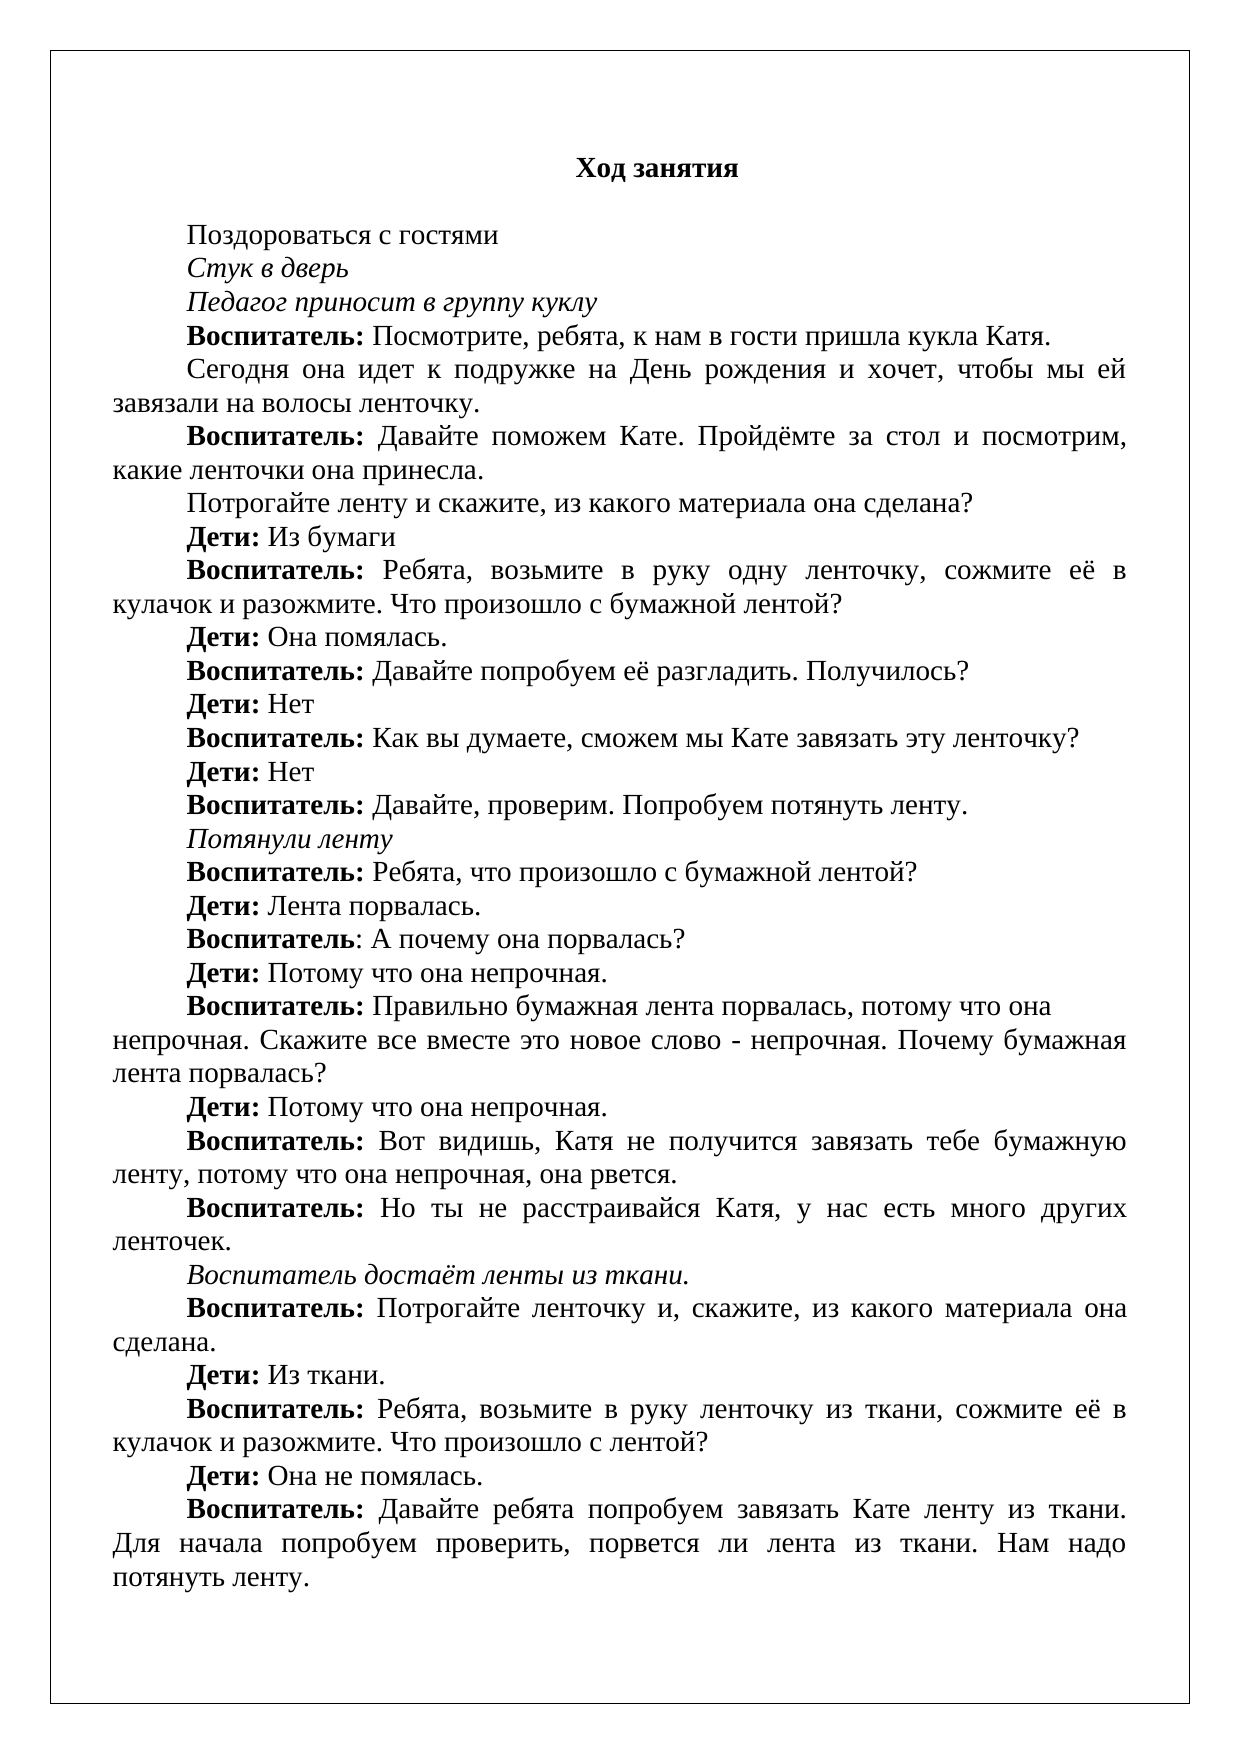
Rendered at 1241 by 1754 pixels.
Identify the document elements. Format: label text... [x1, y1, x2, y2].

text Дети: Она не помялась. [112, 1458, 1128, 1492]
text Воспитатель: Давайте ребята попробуем завязать Кате ленту из ткани. Для начала попробуем проверить, порвется ли лента из ткани. Нам надо потянуть ленту. [112, 1492, 1128, 1592]
text Воспитатель: Давайте поможем Кате. Пройдёмте за стол и посмотрим, какие ленточки она принесла. [112, 418, 1128, 485]
text Воспитатель достаёт ленты из ткани. [112, 1257, 1128, 1290]
text Дети: Лента порвалась. [112, 888, 1128, 921]
text Воспитатель: Ребята, возьмите в руку одну ленточку, сожмите её в кулачок и разожмите. Что произошло с бумажной лентой? [112, 552, 1128, 619]
text Воспитатель: Ребята, возьмите в руку ленточку из ткани, сожмите её в кулачок и разожмите. Что произошло с лентой? [112, 1391, 1128, 1458]
text Дети: Из ткани. [112, 1357, 1128, 1391]
text Воспитатель: Как вы думаете, сможем мы Кате завязать эту ленточку? [112, 720, 1128, 754]
text Воспитатель: Ребята, что произошло с бумажной лентой? [112, 854, 1128, 888]
text Сегодня она идет к подружке на День рождения и хочет, чтобы мы ей завязали на волосы ленточку. [112, 351, 1128, 418]
text Стук в дверь [112, 251, 1128, 284]
text Дети: Она помялась. [112, 619, 1128, 653]
text Потрогайте ленту и скажите, из какого материала она сделана? [112, 485, 1128, 519]
text Ход занятия [112, 150, 1128, 183]
text непрочная. Скажите все вместе это новое слово - непрочная. Почему бумажная лента порвалась? [112, 1022, 1128, 1089]
text Воспитатель: Давайте, проверим. Попробуем потянуть ленту. [112, 787, 1128, 821]
text Воспитатель: Правильно бумажная лента порвалась, потому что она [112, 988, 1128, 1022]
text Воспитатель: Давайте попробуем её разгладить. Получилось? [112, 653, 1128, 687]
text Воспитатель: Посмотрите, ребята, к нам в гости пришла кукла Катя. [112, 318, 1128, 351]
text Поздороваться с гостями [112, 217, 1128, 251]
text Воспитатель: Вот видишь, Катя не получится завязать тебе бумажную ленту, потому что она непрочная, она рвется. [112, 1123, 1128, 1190]
text Дети: Нет [112, 754, 1128, 787]
text Дети: Потому что она непрочная. [112, 1089, 1128, 1123]
text Воспитатель: Но ты не расстраивайся Катя, у нас есть много других ленточек. [112, 1190, 1128, 1257]
text Дети: Потому что она непрочная. [112, 955, 1128, 988]
text Потянули ленту [112, 821, 1128, 854]
text Воспитатель: Потрогайте ленточку и, скажите, из какого материала она сделана. [112, 1290, 1128, 1357]
text Дети: Из бумаги [112, 519, 1128, 552]
text Воспитатель: А почему она порвалась? [112, 921, 1128, 955]
text Дети: Нет [112, 687, 1128, 720]
text Педагог приносит в группу куклу [112, 284, 1128, 318]
